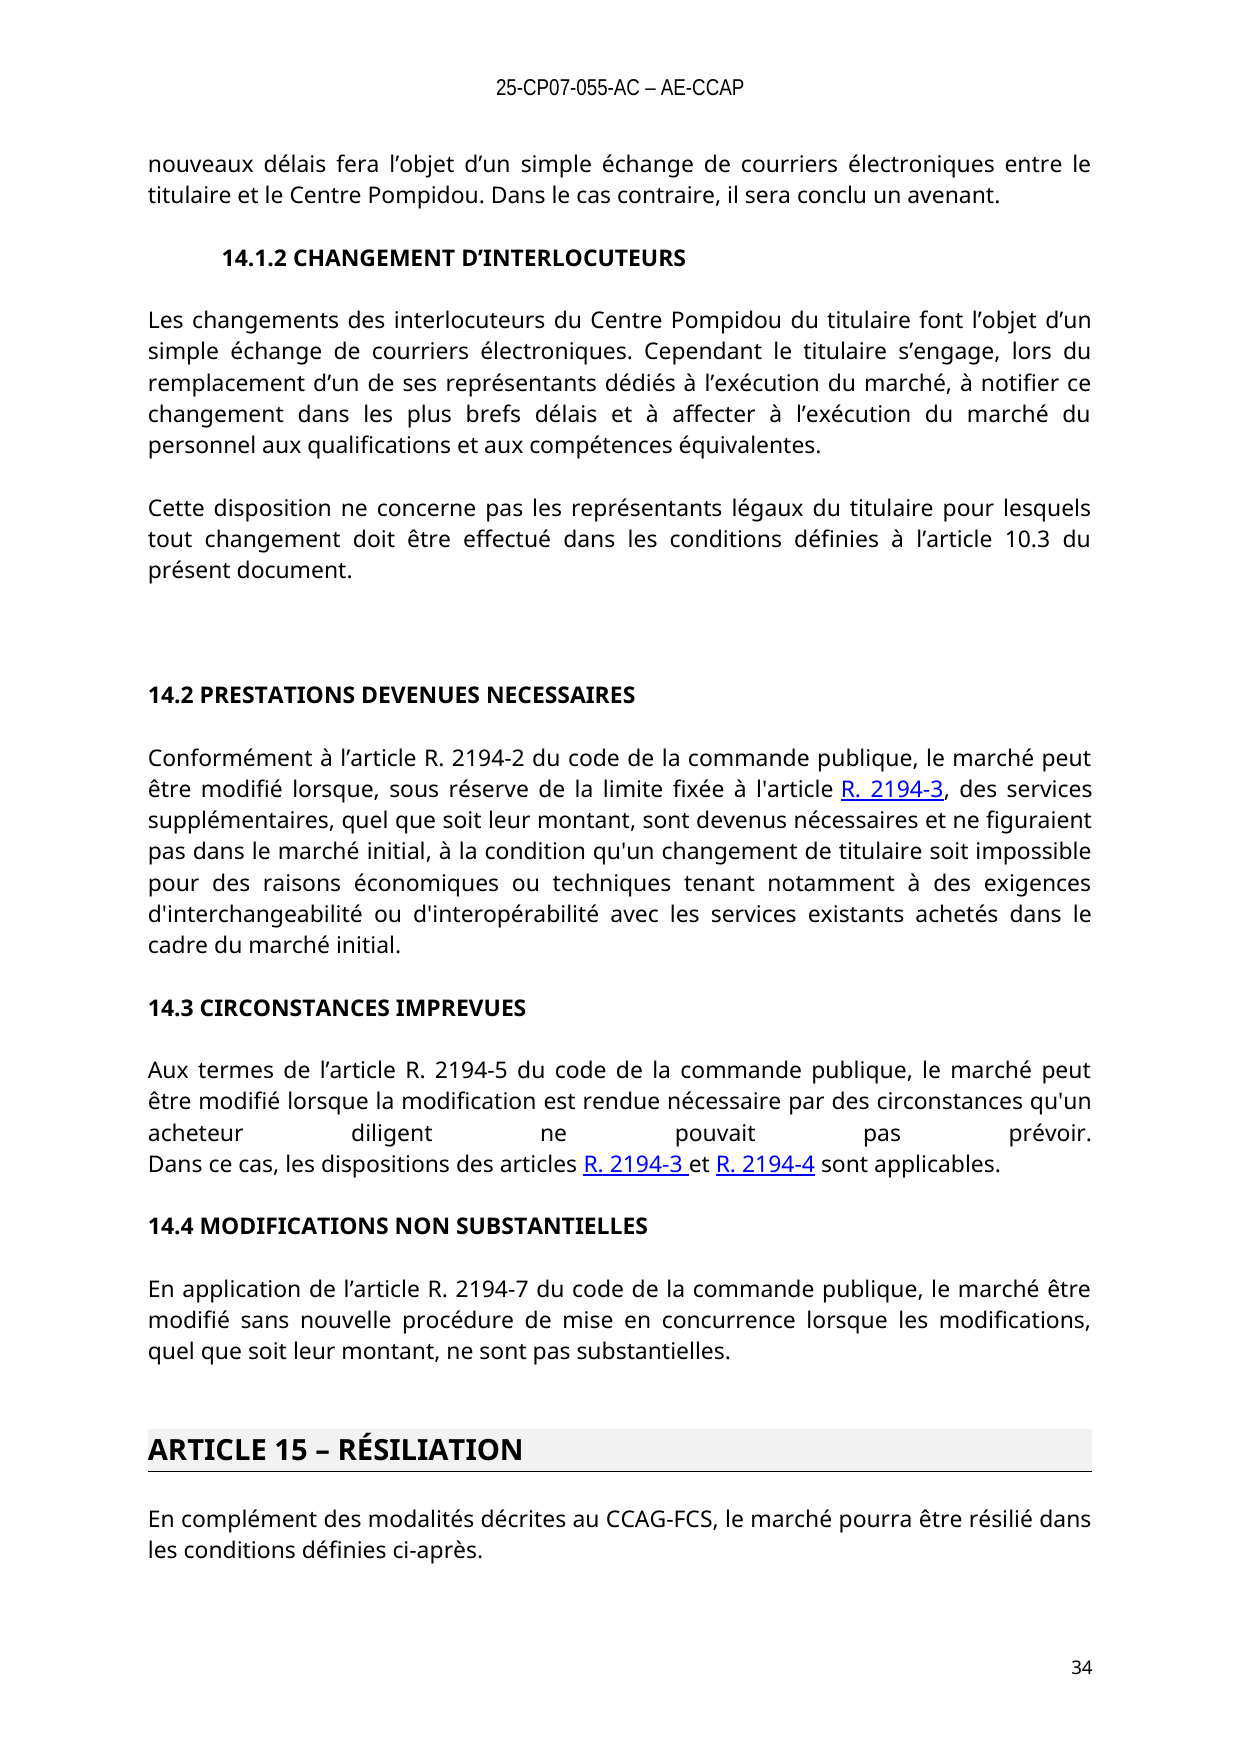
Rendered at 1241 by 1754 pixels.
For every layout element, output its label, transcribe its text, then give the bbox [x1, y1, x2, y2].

text 14.2 PRESTATIONS DEVENUES NECESSAIRES [148, 679, 1092, 710]
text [148, 148, 1092, 210]
text En application de l’article R. 2194-7 du code de la commande publique, le marché être modifié sans nouvelle procédure de mise en concurrence lorsque les modifications, quel que soit leur montant, ne sont pas substantielles. [148, 1273, 1092, 1366]
subtitle ARTICLE 15 – RéSILIATION [148, 1429, 1092, 1471]
text Aux termes de l’article R. 2194-5 du code de la commande publique, le marché peut être modifié lorsque la modification est rendue nécessaire par des circonstances qu'un acheteur diligent ne pouvait pas prévoir. Dans ce cas, les dispositions des articles R. 2194-3 et R. 2194-4 sont applicables. [148, 1054, 1092, 1179]
text En complément des modalités décrites au CCAG-FCS, le marché pourra être résilié dans les conditions définies ci-après. [148, 1503, 1092, 1566]
text Les changements des interlocuteurs du Centre Pompidou du titulaire font l’objet d’un simple échange de courriers électroniques. Cependant le titulaire s’engage, lors du remplacement d’un de ses représentants dédiés à l’exécution du marché, à notifier ce changement dans les plus brefs délais et à affecter à l’exécution du marché du personnel aux qualifications et aux compétences équivalentes. [148, 304, 1092, 460]
text Cette disposition ne concerne pas les représentants légaux du titulaire pour lesquels tout changement doit être effectué dans les conditions définies à l’article 10.3 du présent document. [148, 491, 1092, 585]
text Conformément à l’article R. 2194-2 du code de la commande publique, le marché peut être modifié lorsque, sous réserve de la limite fixée à l'article R. 2194-3, des services supplémentaires, quel que soit leur montant, sont devenus nécessaires et ne figuraient pas dans le marché initial, à la condition qu'un changement de titulaire soit impossible pour des raisons économiques ou techniques tenant notamment à des exigences d'interchangeabilité ou d'interopérabilité avec les services existants achetés dans le cadre du marché initial. [148, 741, 1092, 960]
text 14.3 CIRCONSTANCES IMPREVUES [148, 991, 1092, 1023]
text 14.4 MODIFICATIONS NON SUBSTANTIELLES [148, 1210, 1092, 1241]
text 14.1.2 CHANGEMENT D’INTERLOCUTEURS [221, 241, 1092, 273]
